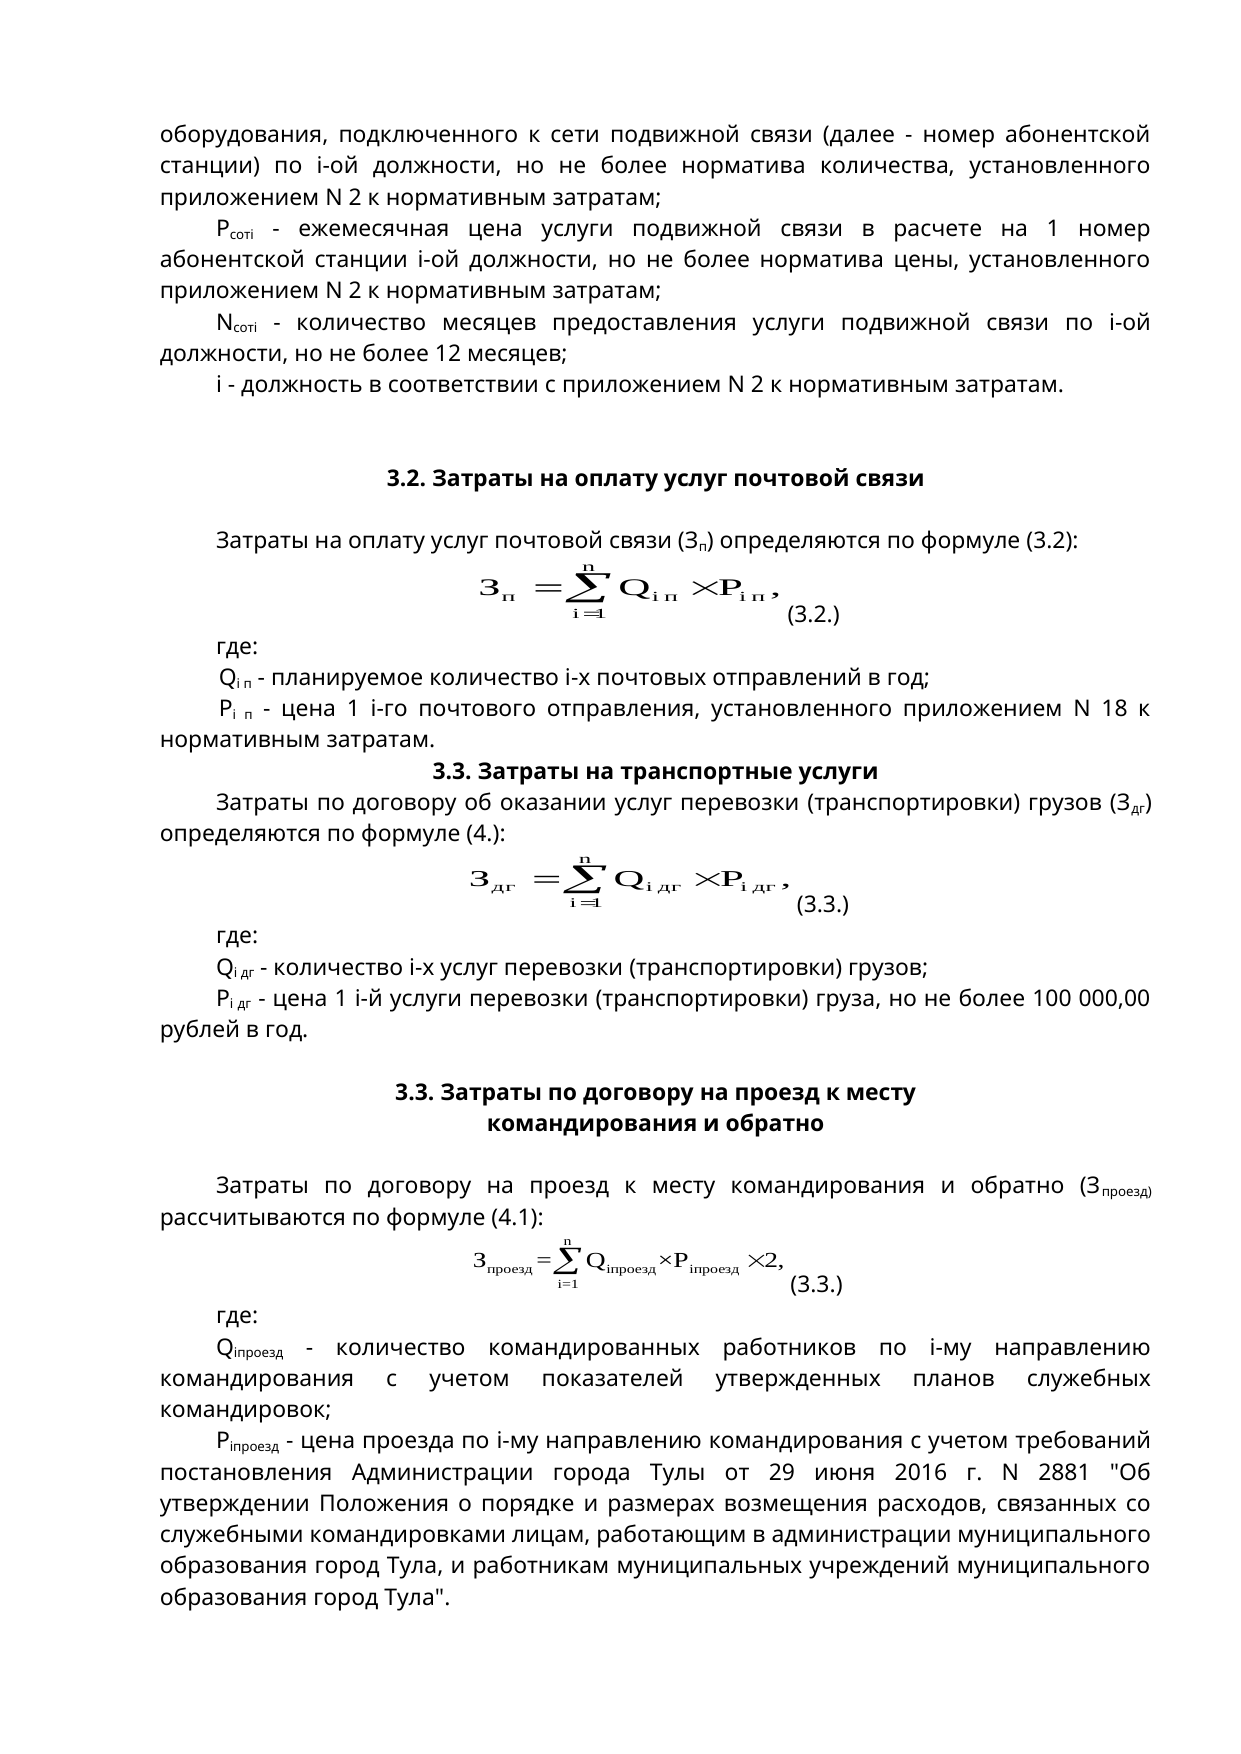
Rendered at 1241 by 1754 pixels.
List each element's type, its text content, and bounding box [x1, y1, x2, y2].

text Pi дг - цена 1 i-й услуги перевозки (транспортировки) груза, но не более 100 000,00 рублей в год. [159, 982, 1152, 1044]
text 3.2. Затраты на оплату услуг почтовой связи [159, 462, 1152, 493]
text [159, 118, 1152, 212]
text Pi п - цена 1 i-го почтового отправления, установленного приложением N 18 к нормативным затратам. [159, 692, 1152, 755]
text 3.3. Затраты на транспортные услуги [159, 755, 1152, 786]
text Piпроезд - цена проезда по i-му направлению командирования с учетом требований постановления Администрации города Тулы от 29 июня 2016 г. N 2881 "Об утверждении Положения о порядке и размерах возмещения расходов, связанных со служебными командировками лицам, работающим в администрации муниципального образования город Тула, и работникам муниципальных учреждений муниципального образования город Тула". [159, 1424, 1152, 1612]
text где: [159, 1299, 1152, 1331]
text Nсотi - количество месяцев предоставления услуги подвижной связи по i-ой должности, но не более 12 месяцев; [159, 306, 1152, 368]
text командирования и обратно [159, 1107, 1152, 1138]
text Затраты по договору на проезд к месту командирования и обратно (Зпроезд) рассчитываются по формуле (4.1): [159, 1169, 1152, 1232]
text Qiпроезд - количество командированных работников по i-му направлению командирования с учетом показателей утвержденных планов служебных командировок; [159, 1331, 1152, 1424]
text (3.3.) [159, 848, 1152, 919]
text Qi дг - количество i-х услуг перевозки (транспортировки) грузов; [159, 951, 1152, 982]
text где: [159, 919, 1152, 951]
text Pсотi - ежемесячная цена услуги подвижной связи в расчете на 1 номер абонентской станции i-ой должности, но не более норматива цены, установленного приложением N 2 к нормативным затратам; [159, 212, 1152, 306]
text Затраты по договору об оказании услуг перевозки (транспортировки) грузов (Здг) определяются по формуле (4.): [159, 786, 1152, 848]
text Затраты на оплату услуг почтовой связи (Зп) определяются по формуле (3.2): [159, 524, 1152, 556]
text 3.3. Затраты по договору на проезд к месту [159, 1076, 1152, 1107]
text i - должность в соответствии с приложением N 2 к нормативным затратам. [159, 368, 1152, 399]
text где: [159, 630, 1152, 661]
text Qi п - планируемое количество i-х почтовых отправлений в год; [159, 661, 1152, 692]
text (3.2.) [159, 556, 1152, 630]
text (3.3.) [159, 1232, 1152, 1299]
